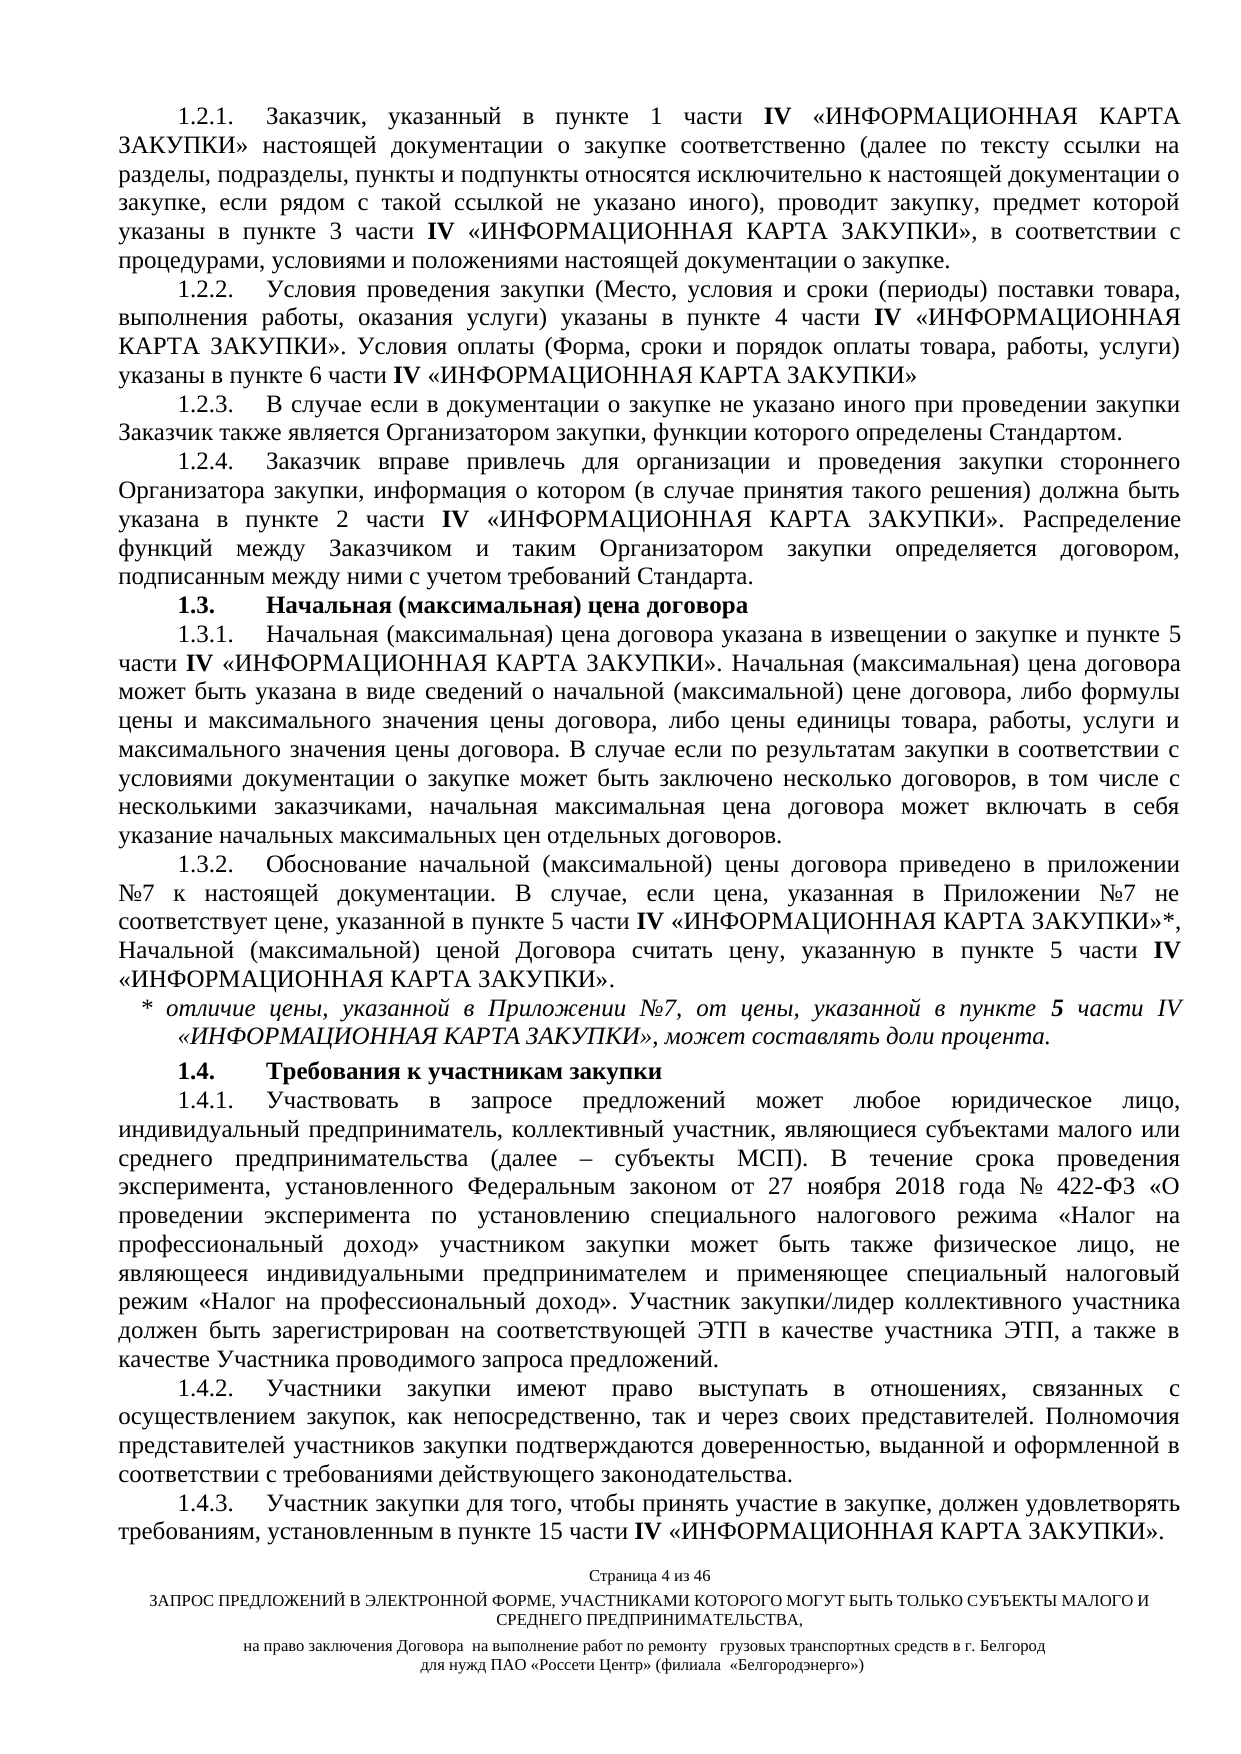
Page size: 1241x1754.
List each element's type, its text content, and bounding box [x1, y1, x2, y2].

subtitle Начальная (максимальная) цена договора указана в извещении о закупке и пункте 5 части IV «ИНФОРМАЦИОННАЯ КАРТА ЗАКУПКИ». Начальная (максимальная) цена договора может быть указана в виде сведений о начальной (максимальной) цене договора, либо формулы цены и максимального значения цены договора, либо цены единицы товара, работы, услуги и максимального значения цены договора. В случае если по результатам закупки в соответствии с условиями документации о закупке может быть заключено несколько договоров, в том числе с несколькими заказчиками, начальная максимальная цена договора может включать в себя указание начальных максимальных цен отдельных договоров. [118, 619, 1181, 849]
subtitle В случае если в документации о закупке не указано иного при проведении закупки Заказчик также является Организатором закупки, функции которого определены Стандартом. [118, 389, 1181, 446]
subtitle Условия проведения закупки (Место, условия и сроки (периоды) поставки товара, выполнения работы, оказания услуги) указаны в пункте 4 части IV «ИНФОРМАЦИОННАЯ КАРТА ЗАКУПКИ». Условия оплаты (Форма, сроки и порядок оплаты товара, работы, услуги) указаны в пункте 6 части IV «ИНФОРМАЦИОННАЯ КАРТА ЗАКУПКИ» [118, 274, 1181, 389]
subtitle Начальная (максимальная) цена договора [118, 590, 1181, 619]
subtitle Обоснование начальной (максимальной) цены договора приведено в приложении №7 к настоящей документации. В случае, если цена, указанная в Приложении №7 не соответствует цене, указанной в пункте 5 части IV «ИНФОРМАЦИОННАЯ КАРТА ЗАКУПКИ»*, Начальной (максимальной) ценой Договора считать цену, указанную в пункте 5 части IV «ИНФОРМАЦИОННАЯ КАРТА ЗАКУПКИ». [118, 849, 1181, 993]
subtitle Заказчик вправе привлечь для организации и проведения закупки стороннего Организатора закупки, информация о котором (в случае принятия такого решения) должна быть указана в пункте 2 части IV «ИНФОРМАЦИОННАЯ КАРТА ЗАКУПКИ». Распределение функций между Заказчиком и таким Организатором закупки определяется договором, подписанным между ними с учетом требований Стандарта. [118, 446, 1181, 590]
subtitle Участники закупки имеют право выступать в отношениях, связанных с осуществлением закупок, как непосредственно, так и через своих представителей. Полномочия представителей участников закупки подтверждаются доверенностью, выданной и оформленной в соответствии с требованиями действующего законодательства. [118, 1373, 1181, 1488]
subtitle Требования к участникам закупки [118, 1056, 1181, 1085]
subtitle Участвовать в запросе предложений может любое юридическое лицо, индивидуальный предприниматель, коллективный участник, являющиеся субъектами малого или среднего предпринимательства (далее – субъекты МСП). В течение срока проведения эксперимента, установленного Федеральным законом от 27 ноября 2018 года № 422-ФЗ «О проведении эксперимента по установлению специального налогового режима «Налог на профессиональный доход» участником закупки может быть также физическое лицо, не являющееся индивидуальными предпринимателем и применяющее специальный налоговый режим «Налог на профессиональный доход». Участник закупки/лидер коллективного участника должен быть зарегистрирован на соответствующей ЭТП в качестве участника ЭТП, а также в качестве Участника проводимого запроса предложений. [118, 1085, 1181, 1373]
subtitle Заказчик, указанный в пункте 1 части IV «ИНФОРМАЦИОННАЯ КАРТА ЗАКУПКИ» настоящей документации о закупке соответственно (далее по тексту ссылки на разделы, подразделы, пункты и подпункты относятся исключительно к настоящей документации о закупке, если рядом с такой ссылкой не указано иного), проводит закупку, предмет которой указаны в пункте 3 части IV «ИНФОРМАЦИОННАЯ КАРТА ЗАКУПКИ», в соответствии с процедурами, условиями и положениями настоящей документации о закупке. [118, 101, 1181, 274]
list * отличие цены, указанной в Приложении №7, от цены, указанной в пункте 5 части IV «ИНФОРМАЦИОННАЯ КАРТА ЗАКУПКИ», может составлять доли процента. [140, 993, 1181, 1050]
subtitle Участник закупки для того, чтобы принять участие в закупке, должен удовлетворять требованиям, установленным в пункте 15 части IV «ИНФОРМАЦИОННАЯ КАРТА ЗАКУПКИ». [118, 1488, 1181, 1545]
